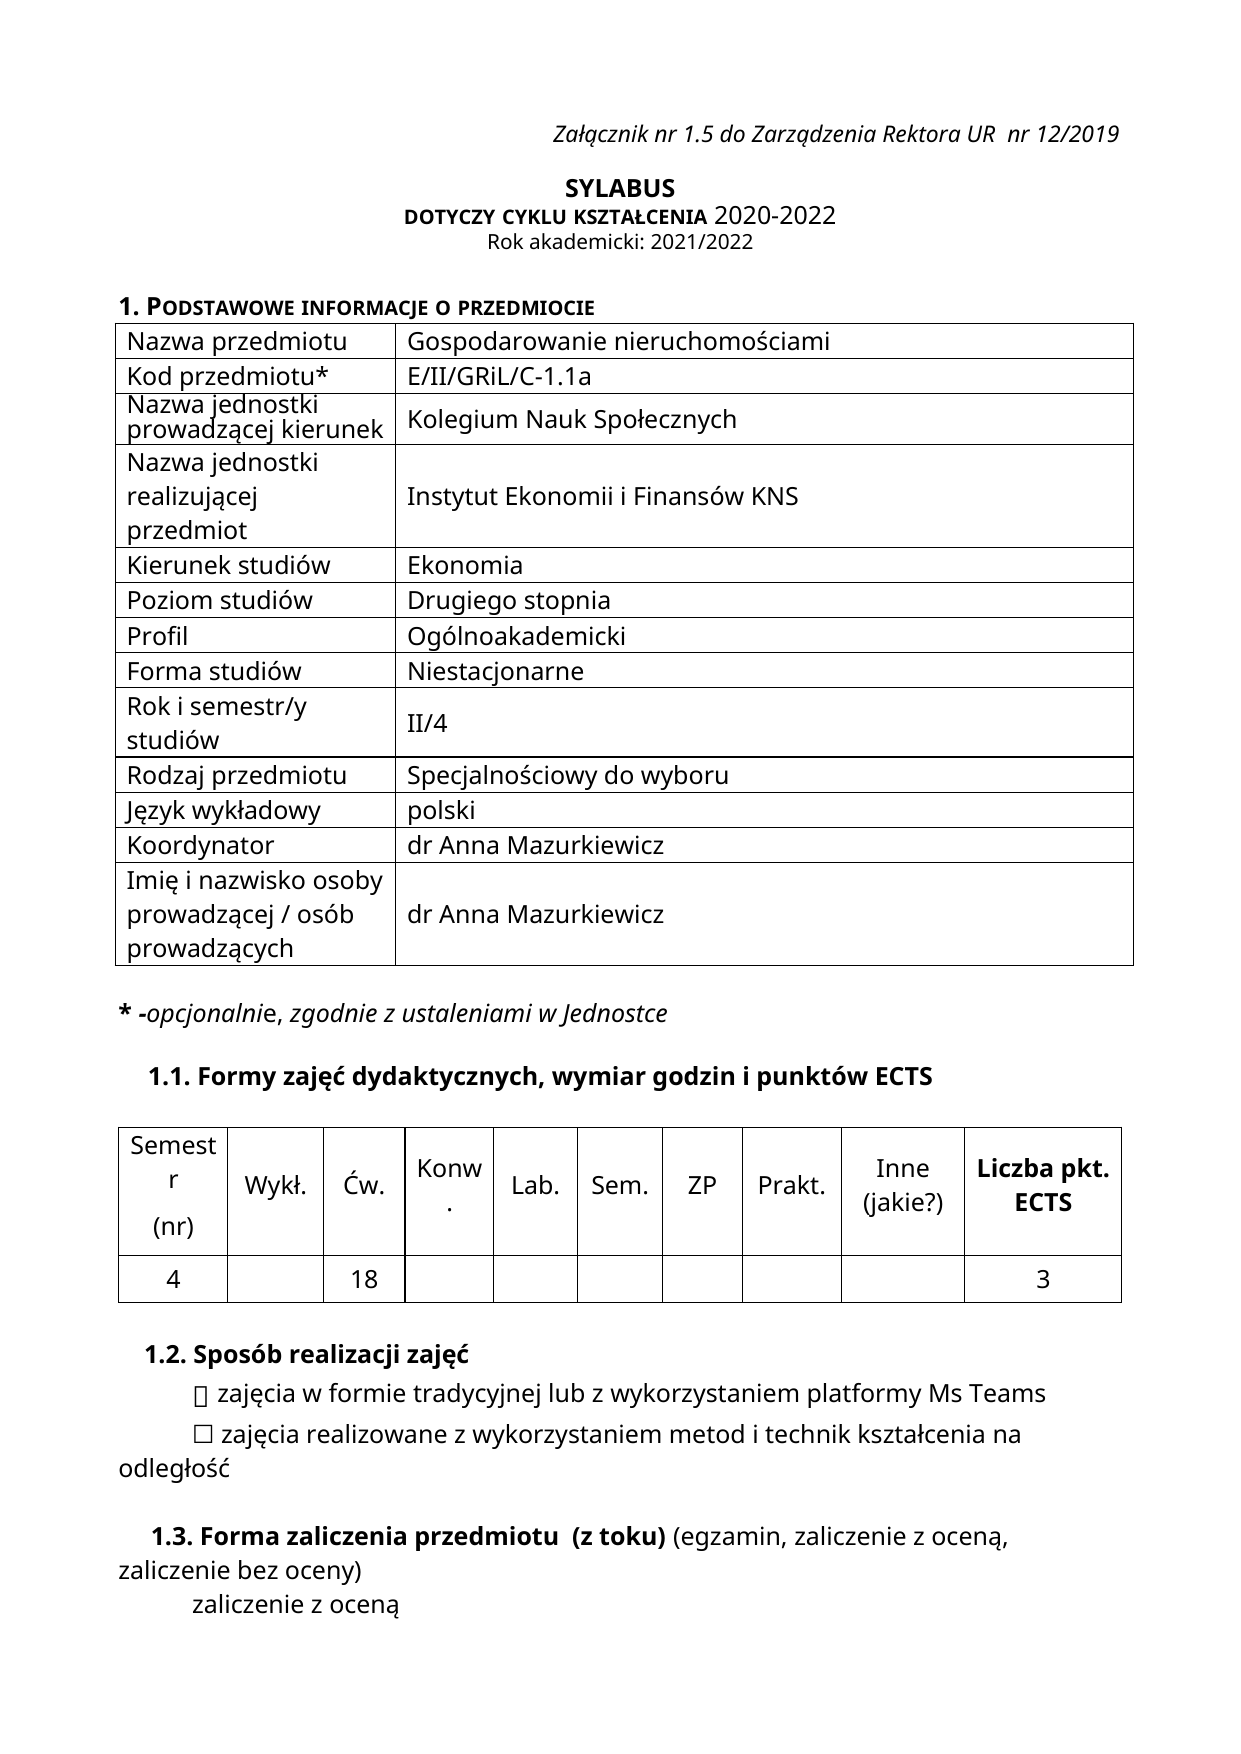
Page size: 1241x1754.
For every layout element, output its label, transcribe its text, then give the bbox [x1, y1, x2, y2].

table_cell Imię i nazwisko osoby prowadzącej / osób prowadzących [116, 863, 395, 965]
text dotyczy cyklu kształcenia 2020-2022 [118, 204, 1122, 229]
table_header Konw. [406, 1128, 493, 1255]
table_cell [494, 1256, 577, 1302]
table_header Sem. [578, 1128, 662, 1255]
table_cell Kod przedmiotu* [116, 359, 395, 393]
table_cell Niestacjonarne [396, 653, 1133, 687]
table_header Lab. [494, 1128, 577, 1255]
table_cell [663, 1256, 742, 1302]
table_cell Ogólnoakademicki [396, 618, 1133, 652]
text * -opcjonalnie, zgodnie z ustaleniami w Jednostce [118, 995, 1122, 1029]
text Załącznik nr 1.5 do Zarządzenia Rektora UR nr 12/2019 [118, 118, 1122, 149]
table_cell Koordynator [116, 828, 395, 862]
text 1.3. Forma zaliczenia przedmiotu (z toku) (egzamin, zaliczenie z oceną, zaliczenie bez oceny) [118, 1518, 1122, 1587]
table_cell [743, 1256, 841, 1302]
text  zajęcia w formie tradycyjnej lub z wykorzystaniem platformy Ms Teams [118, 1371, 1122, 1416]
table_header Semestr (nr) [119, 1128, 227, 1255]
text 1.2. Sposób realizacji zajęć [118, 1337, 1122, 1371]
table_header Ćw. [324, 1128, 404, 1255]
table_cell Nazwa jednostki prowadzącej kierunek [116, 394, 395, 444]
table_cell dr Anna Mazurkiewicz [396, 828, 1133, 862]
table_cell Poziom studiów [116, 583, 395, 617]
text ☐ zajęcia realizowane z wykorzystaniem metod i technik kształcenia na odległość [118, 1416, 1122, 1484]
table_cell II/4 [396, 688, 1133, 756]
table_cell Język wykładowy [116, 793, 395, 827]
table_header Prakt. [743, 1128, 841, 1255]
table_cell Profil [116, 618, 395, 652]
table_cell polski [396, 793, 1133, 827]
table_cell dr Anna Mazurkiewicz [396, 863, 1133, 965]
table_cell Instytut Ekonomii i Finansów KNS [396, 445, 1133, 547]
table_cell Kierunek studiów [116, 548, 395, 582]
text SYLABUS [118, 170, 1122, 204]
table_cell 18 [324, 1256, 404, 1302]
table_header Gospodarowanie nieruchomościami [396, 324, 1133, 357]
table_cell Kolegium Nauk Społecznych [396, 394, 1133, 444]
table_cell Forma studiów [116, 653, 395, 687]
text zaliczenie z oceną [118, 1587, 1122, 1621]
table_header Inne (jakie?) [842, 1128, 964, 1255]
table_cell [842, 1256, 964, 1302]
text Rok akademicki: 2021/2022 [118, 229, 1122, 254]
table_cell Rodzaj przedmiotu [116, 758, 395, 792]
text 1. Podstawowe informacje o przedmiocie [118, 288, 1122, 322]
table_header Wykł. [228, 1128, 323, 1255]
table_cell [578, 1256, 662, 1302]
table_header Liczba pkt. ECTS [965, 1128, 1121, 1255]
table_cell Rok i semestr/y studiów [116, 688, 395, 756]
table_cell Drugiego stopnia [396, 583, 1133, 617]
table_header ZP [663, 1128, 742, 1255]
table_cell [406, 1256, 493, 1302]
table_cell Nazwa jednostki realizującej przedmiot [116, 445, 395, 547]
table_cell [228, 1256, 323, 1302]
table_header Nazwa przedmiotu [116, 324, 395, 357]
table_cell 3 [965, 1256, 1121, 1302]
table_cell 4 [119, 1256, 227, 1302]
table_cell Ekonomia [396, 548, 1133, 582]
table_cell Specjalnościowy do wyboru [396, 758, 1133, 792]
table_cell E/II/GRiL/C-1.1a [396, 359, 1133, 393]
text 1.1. Formy zajęć dydaktycznych, wymiar godzin i punktów ECTS [148, 1058, 1122, 1092]
